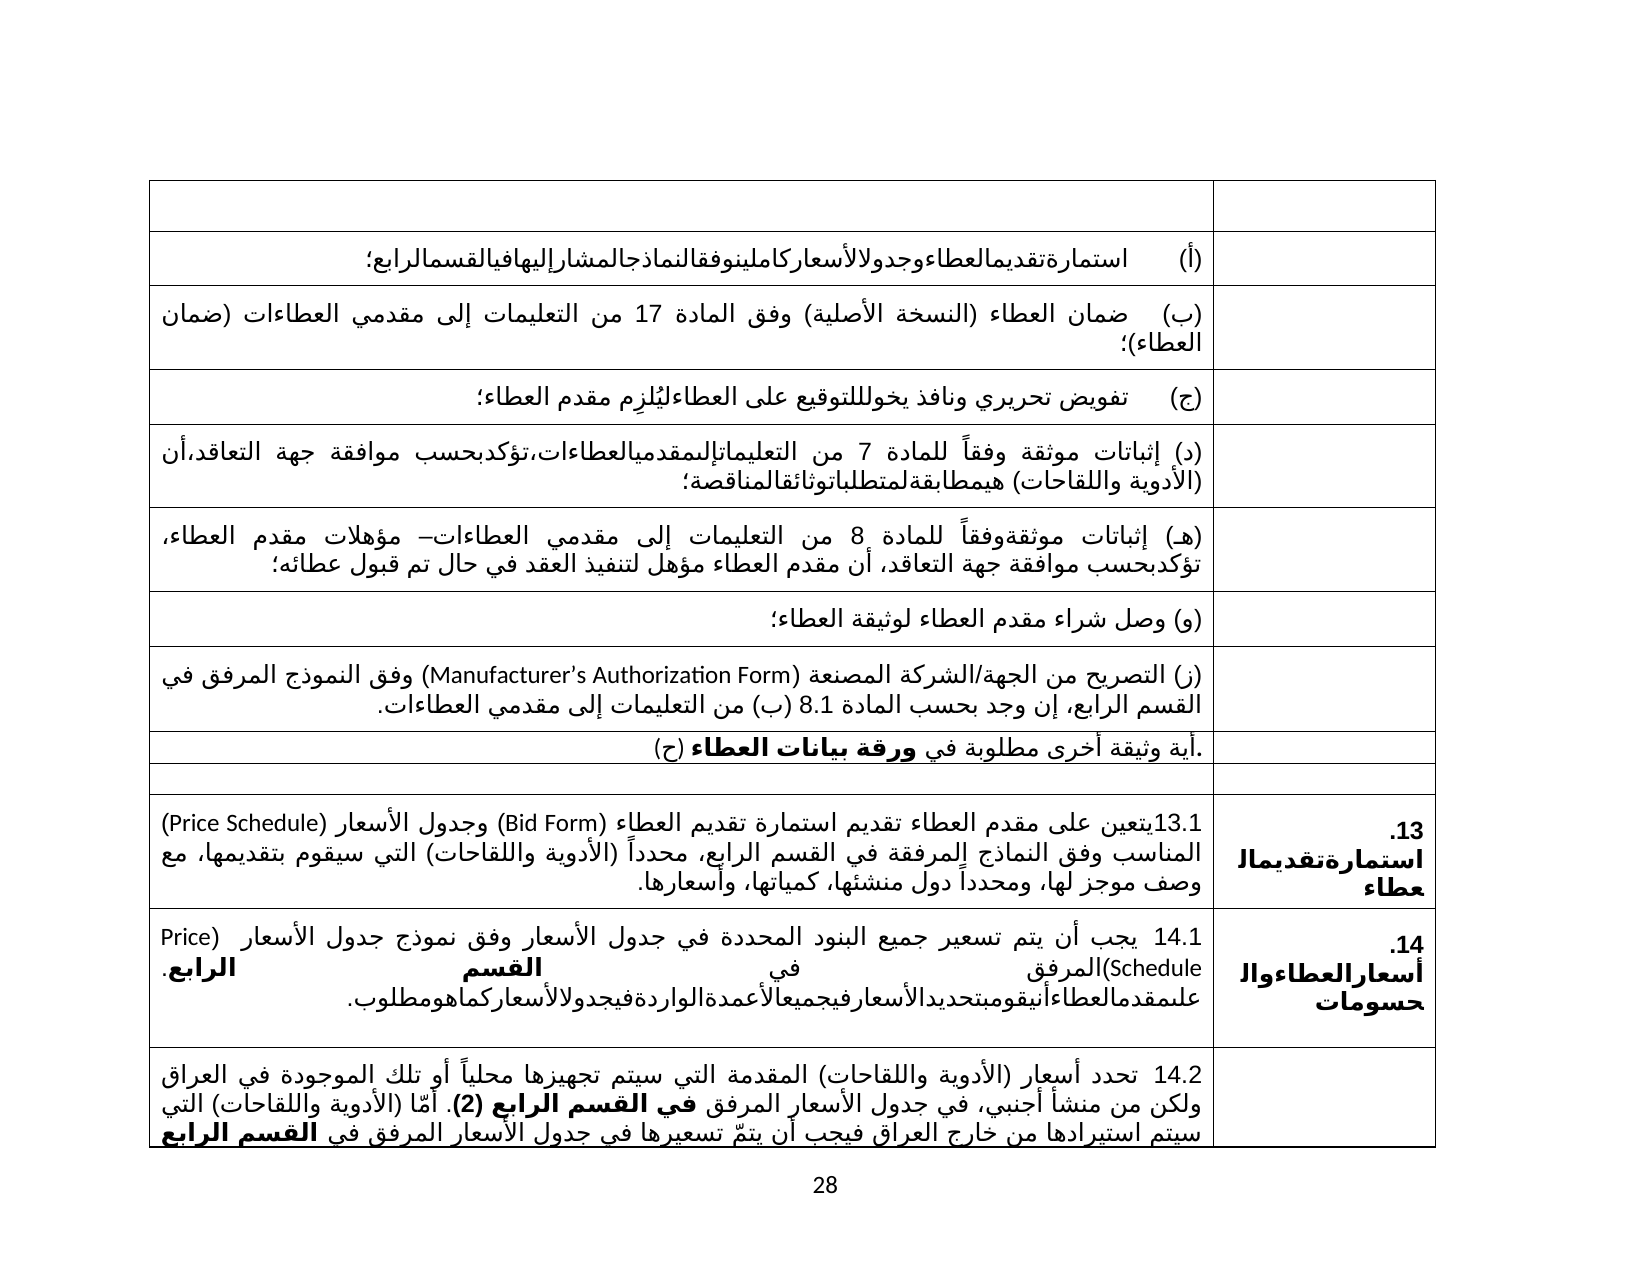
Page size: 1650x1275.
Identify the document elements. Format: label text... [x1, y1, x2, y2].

table_cell (د) إثباتات موثقة وفقاً للمادة 7 من التعليماتإلىمقدميالعطاءات،تؤكدبحسب موافقة جهة التعاقد،أن (الأدوية واللقاحات) هيمطابقةلمتطلباتوثائقالمناقصة؛ [150, 425, 1213, 507]
table_cell (ج) تفويض تحريري ونافذ يخولللتوقيع على العطاءليُلزِم مقدم العطاء؛ [150, 370, 1213, 424]
table_cell [1214, 286, 1435, 369]
table_cell [1214, 232, 1435, 285]
table_cell (أ) استمارةتقديمالعطاءوجدولالأسعاركاملينوفقالنماذجالمشارإليهافيالقسمالرابع؛ [150, 232, 1213, 285]
table_cell 13. استمارةتقديمالعطاء [1214, 795, 1435, 908]
table_cell [1214, 764, 1435, 794]
table_cell [1214, 370, 1435, 424]
table_cell 13.1يتعين على مقدم العطاء تقديم استمارة تقديم العطاء (Bid Form) وجدول الأسعار (Price Schedule) المناسب وفق النماذج المرفقة في القسم الرابع، محدداً (الأدوية واللقاحات) التي سيقوم بتقديمها، مع وصف موجز لها، ومحدداً دول منشئها، كمياتها، وأسعارها. [150, 795, 1213, 908]
table_cell 14.1 يجب أن يتم تسعير جميع البنود المحددة في جدول الأسعار وفق نموذج جدول الأسعار (Price Schedule)المرفق في القسم الرابع. علىمقدمالعطاءأنيقومبتحديدالأسعارفيجميعالأعمدةالواردةفيجدولالأسعاركماهومطلوب. [150, 909, 1213, 1047]
table_cell [1214, 508, 1435, 591]
table_cell [150, 764, 1213, 794]
table_cell [1214, 1048, 1435, 1146]
table_cell [1214, 647, 1435, 731]
table_cell 14. أسعارالعطاءوالحسومات [1214, 909, 1435, 1047]
table_cell [1214, 592, 1435, 646]
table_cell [150, 1048, 1213, 1146]
table_cell [1214, 732, 1435, 762]
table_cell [150, 181, 1213, 231]
table_cell (و) وصل شراء مقدم العطاء لوثيقة العطاء؛ [150, 592, 1213, 646]
table_cell (ز) التصريح من الجهة/الشركة المصنعة (Manufacturer’s Authorization Form) وفق النموذج المرفق في القسم الرابع، إن وجد بحسب المادة 8.1 (ب) من التعليمات إلى مقدمي العطاءات. [150, 647, 1213, 731]
table_cell (هـ) إثباتات موثقةوفقاً للمادة 8 من التعليمات إلى مقدمي العطاءات– مؤهلات مقدم العطاء، تؤكدبحسب موافقة جهة التعاقد، أن مقدم العطاء مؤهل لتنفيذ العقد في حال تم قبول عطائه؛ [150, 508, 1213, 591]
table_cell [1214, 181, 1435, 231]
table_cell (ح) أية وثيقة أخرى مطلوبة في ورقة بيانات العطاء. [150, 732, 1213, 762]
table_cell [1214, 425, 1435, 507]
table_cell (ب) ضمان العطاء (النسخة الأصلية) وفق المادة 17 من التعليمات إلى مقدمي العطاءات (ضمان العطاء)؛ [150, 286, 1213, 369]
